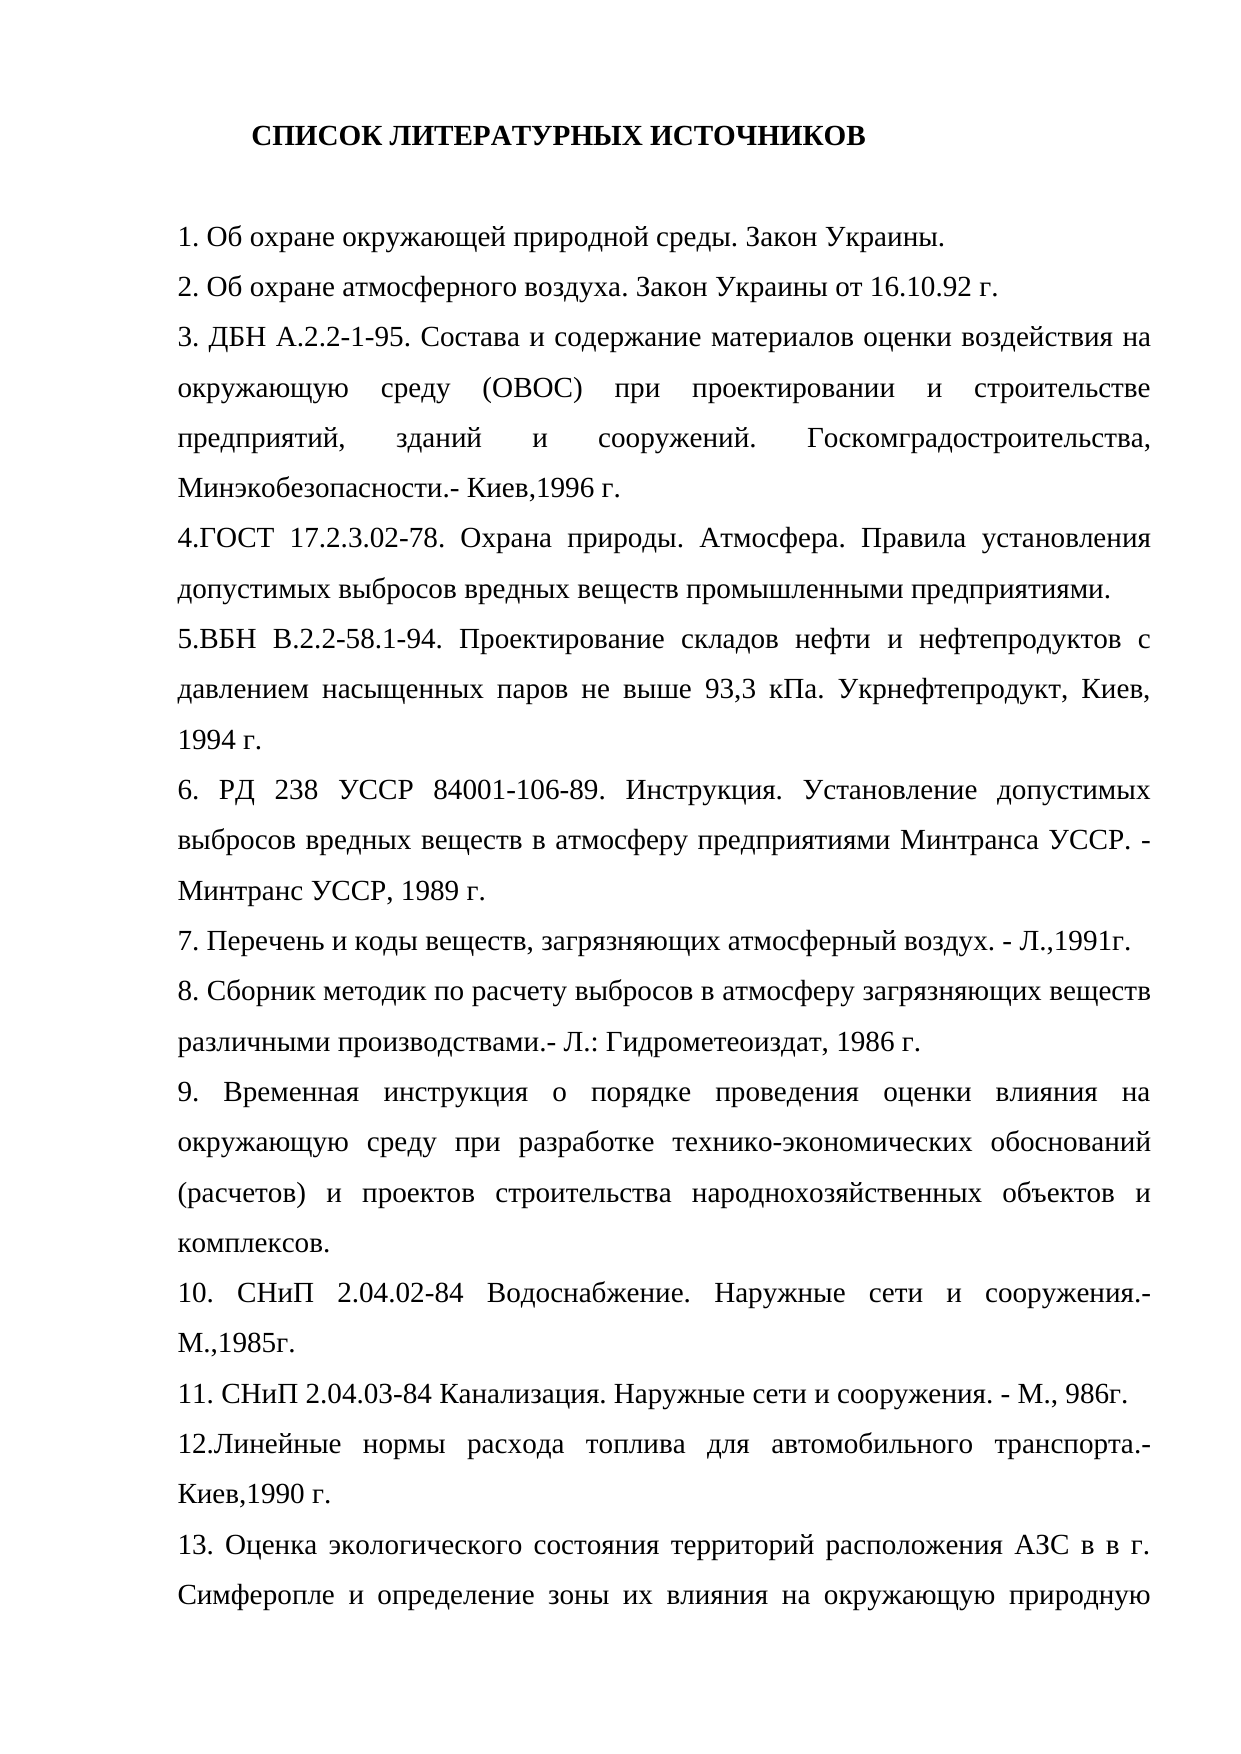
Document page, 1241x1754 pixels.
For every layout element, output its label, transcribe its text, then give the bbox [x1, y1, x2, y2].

text 2. Об охране атмосферного воздуха. Закон Украины от 16.10.92 г. [177, 269, 1152, 303]
text 9. Временная инструкция о порядке проведения оценки влияния на окружающую среду при разработке технико-экономических обоснований (расчетов) и проектов строительства народнохозяйственных объектов и комплексов. [177, 1074, 1152, 1258]
text 11. СНиП 2.04.03-84 Канализация. Наружные сети и сооружения. - М., 986г. [177, 1376, 1152, 1409]
text 5.ВБН В.2.2-58.1-94. Проектирование складов нефти и нефтепродуктов с давлением насыщенных паров не выше 93,3 кПа. Укрнефтепродукт, Киев, 1994 г. [177, 621, 1152, 755]
text 1. Об охране окружающей природной среды. Закон Украины. [177, 219, 1152, 252]
text 6. РД 238 УССР 84001-106-89. Инструкция. Установление допустимых выбросов вредных веществ в атмосферу предприятиями Минтранса УССР. - Минтранс УССР, 1989 г. [177, 772, 1152, 906]
text 10. СНиП 2.04.02-84 Водоснабжение. Наружные сети и сооружения.- М.,1985г. [177, 1275, 1152, 1359]
text 3. ДБН А.2.2-1-95. Состава и содержание материалов оценки воздействия на окружающую среду (ОВОС) при проектировании и строительстве предприятий, зданий и сооружений. Госкомградостроительства, Минэкобезопасности.- Киев,1996 г. [177, 319, 1152, 504]
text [177, 1527, 1152, 1611]
text 8. Сборник методик по расчету выбросов в атмосферу загрязняющих веществ различными производствами.- Л.: Гидрометеоиздат, 1986 г. [177, 973, 1152, 1057]
text 4.ГОСТ 17.2.3.02-78. Охрана природы. Атмосфера. Правила установления допустимых выбросов вредных веществ промышленными предприятиями. [177, 521, 1152, 604]
text 7. Перечень и коды веществ, загрязняющих атмосферный воздух. - Л.,1991г. [177, 923, 1152, 957]
text СПИСОК ЛИТЕРАТУРНЫХ ИСТОЧНИКОВ [177, 118, 1152, 152]
text 12.Линейные нормы расхода топлива для автомобильного транспорта.- Киев,1990 г. [177, 1426, 1152, 1510]
